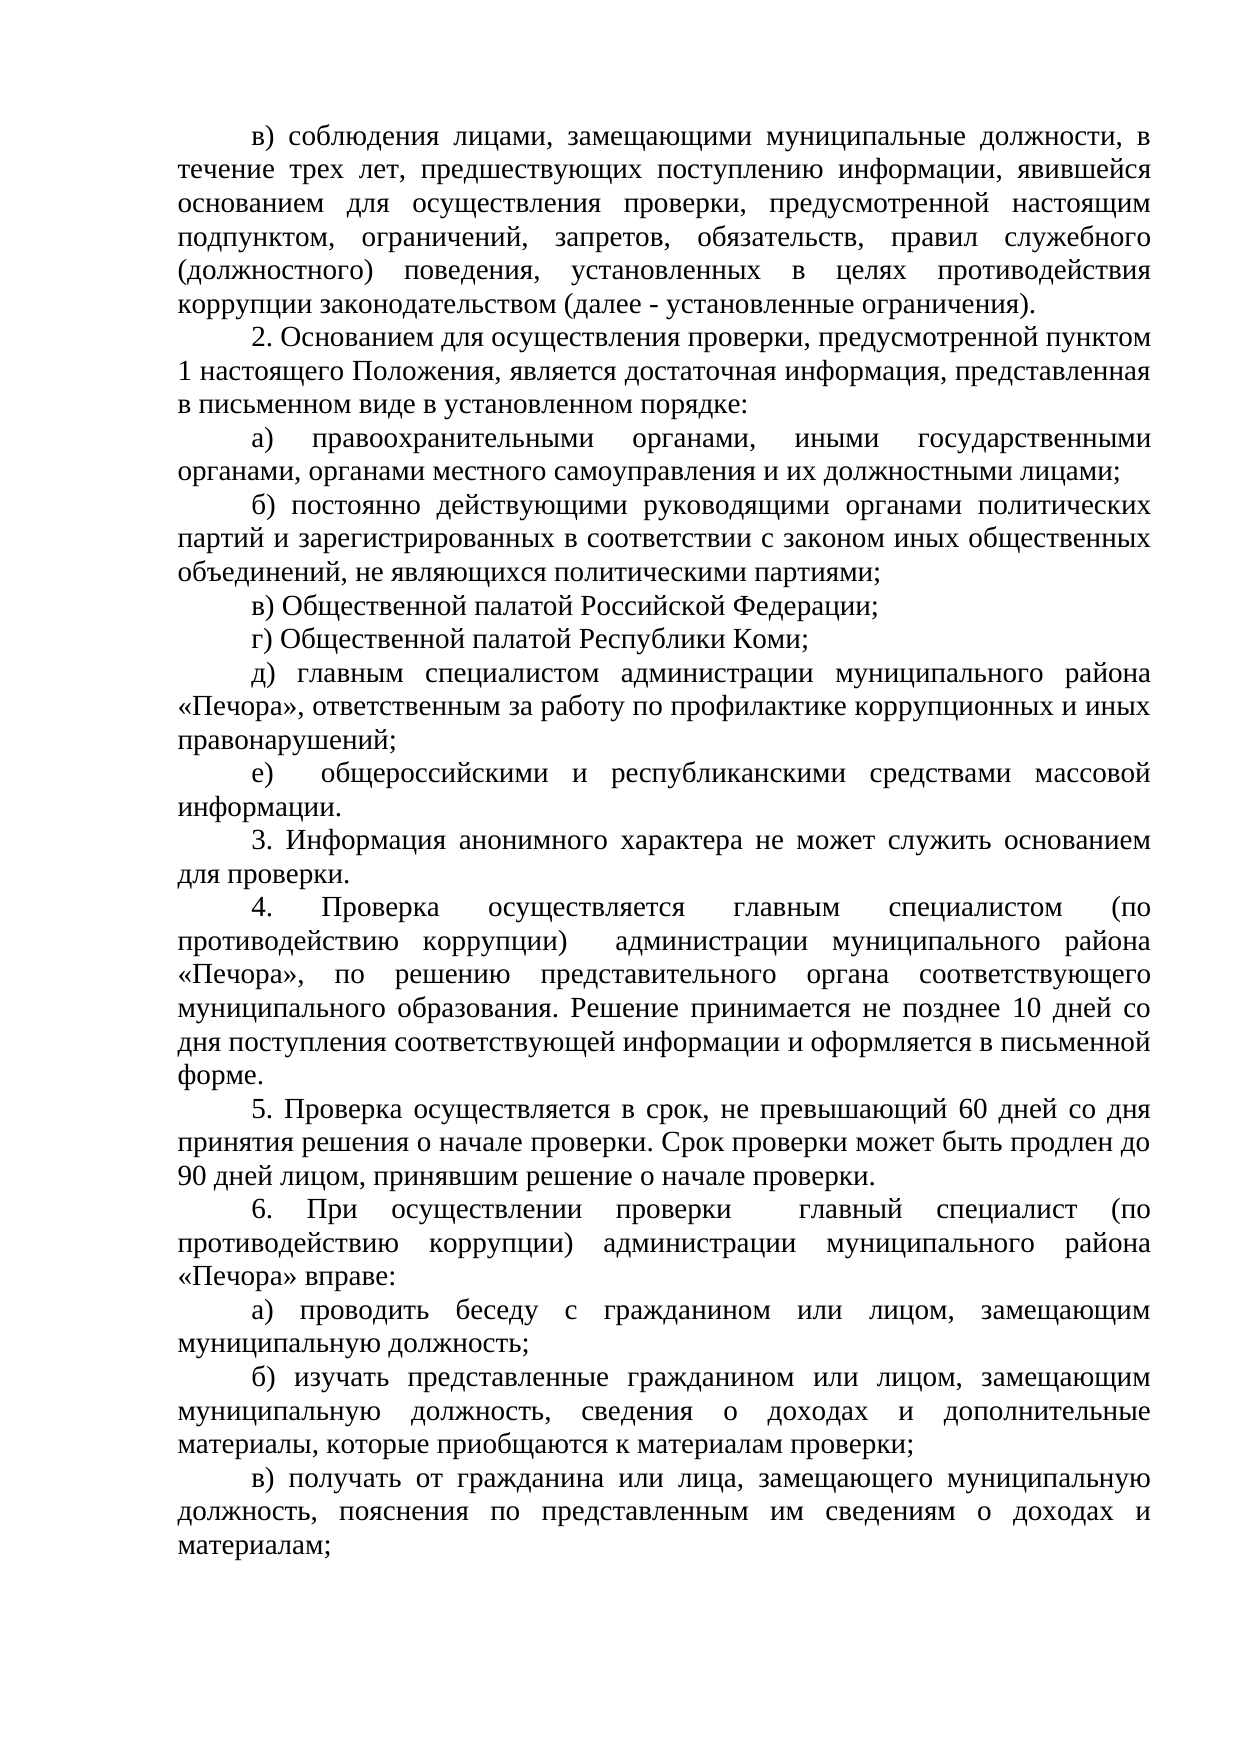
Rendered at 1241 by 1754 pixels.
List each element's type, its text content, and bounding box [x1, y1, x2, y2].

text д) главным специалистом администрации муниципального района «Печора», ответственным за работу по профилактике коррупционных и иных правонарушений; [177, 655, 1152, 755]
text в) Общественной палатой Российской Федерации; [177, 588, 1152, 621]
text 2. Основанием для осуществления проверки, предусмотренной пунктом 1 настоящего Положения, является достаточная информация, представленная в письменном виде в установленном порядке: [177, 319, 1152, 420]
text в) получать от гражданина или лица, замещающего муниципальную должность, пояснения по представленным им сведениям о доходах и материалам; [177, 1460, 1152, 1560]
text в) соблюдения лицами, замещающими муниципальные должности, в течение трех лет, предшествующих поступлению информации, явившейся основанием для осуществления проверки, предусмотренной настоящим подпунктом, ограничений, запретов, обязательств, правил служебного (должностного) поведения, установленных в целях противодействия коррупции законодательством (далее - установленные ограничения). [177, 118, 1152, 319]
text а) проводить беседу с гражданином или лицом, замещающим муниципальную должность; [177, 1292, 1152, 1359]
text 3. Информация анонимного характера не может служить основанием для проверки. [177, 822, 1152, 889]
text б) постоянно действующими руководящими органами политических партий и зарегистрированных в соответствии с законом иных общественных объединений, не являющихся политическими партиями; [177, 487, 1152, 588]
text а) правоохранительными органами, иными государственными органами, органами местного самоуправления и их должностными лицами; [177, 420, 1152, 487]
text 6. При осуществлении проверки главный специалист (по противодействию коррупции) администрации муниципального района «Печора» вправе: [177, 1191, 1152, 1292]
text е) общероссийскими и республиканскими средствами массовой информации. [177, 755, 1152, 822]
text 5. Проверка осуществляется в срок, не превышающий 60 дней со дня принятия решения о начале проверки. Срок проверки может быть продлен до 90 дней лицом, принявшим решение о начале проверки. [177, 1091, 1152, 1191]
text г) Общественной палатой Республики Коми; [177, 621, 1152, 655]
text 4. Проверка осуществляется главным специалистом (по противодействию коррупции) администрации муниципального района «Печора», по решению представительного органа соответствующего муниципального образования. Решение принимается не позднее 10 дней со дня поступления соответствующей информации и оформляется в письменной форме. [177, 889, 1152, 1091]
text б) изучать представленные гражданином или лицом, замещающим муниципальную должность, сведения о доходах и дополнительные материалы, которые приобщаются к материалам проверки; [177, 1359, 1152, 1460]
